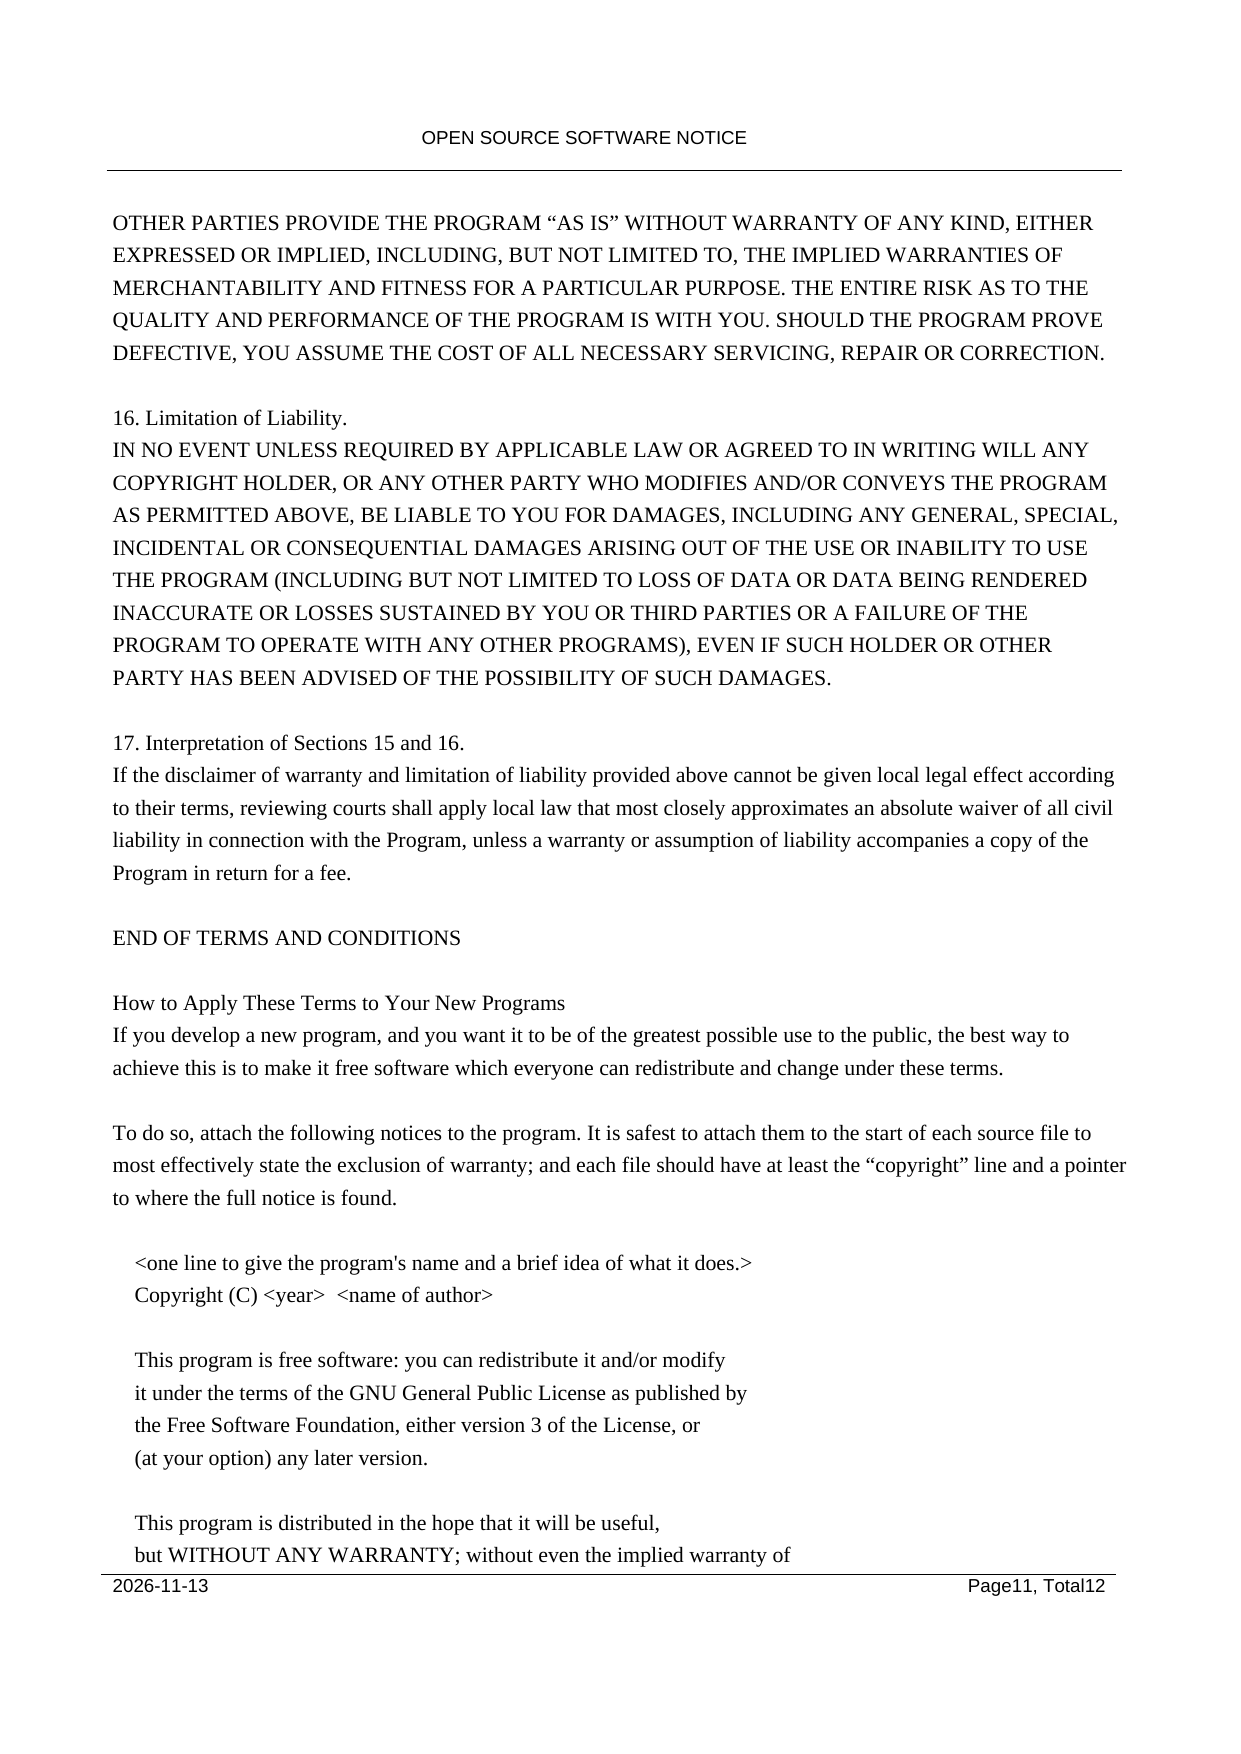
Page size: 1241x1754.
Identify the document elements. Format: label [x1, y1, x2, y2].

text [112, 206, 1128, 1571]
